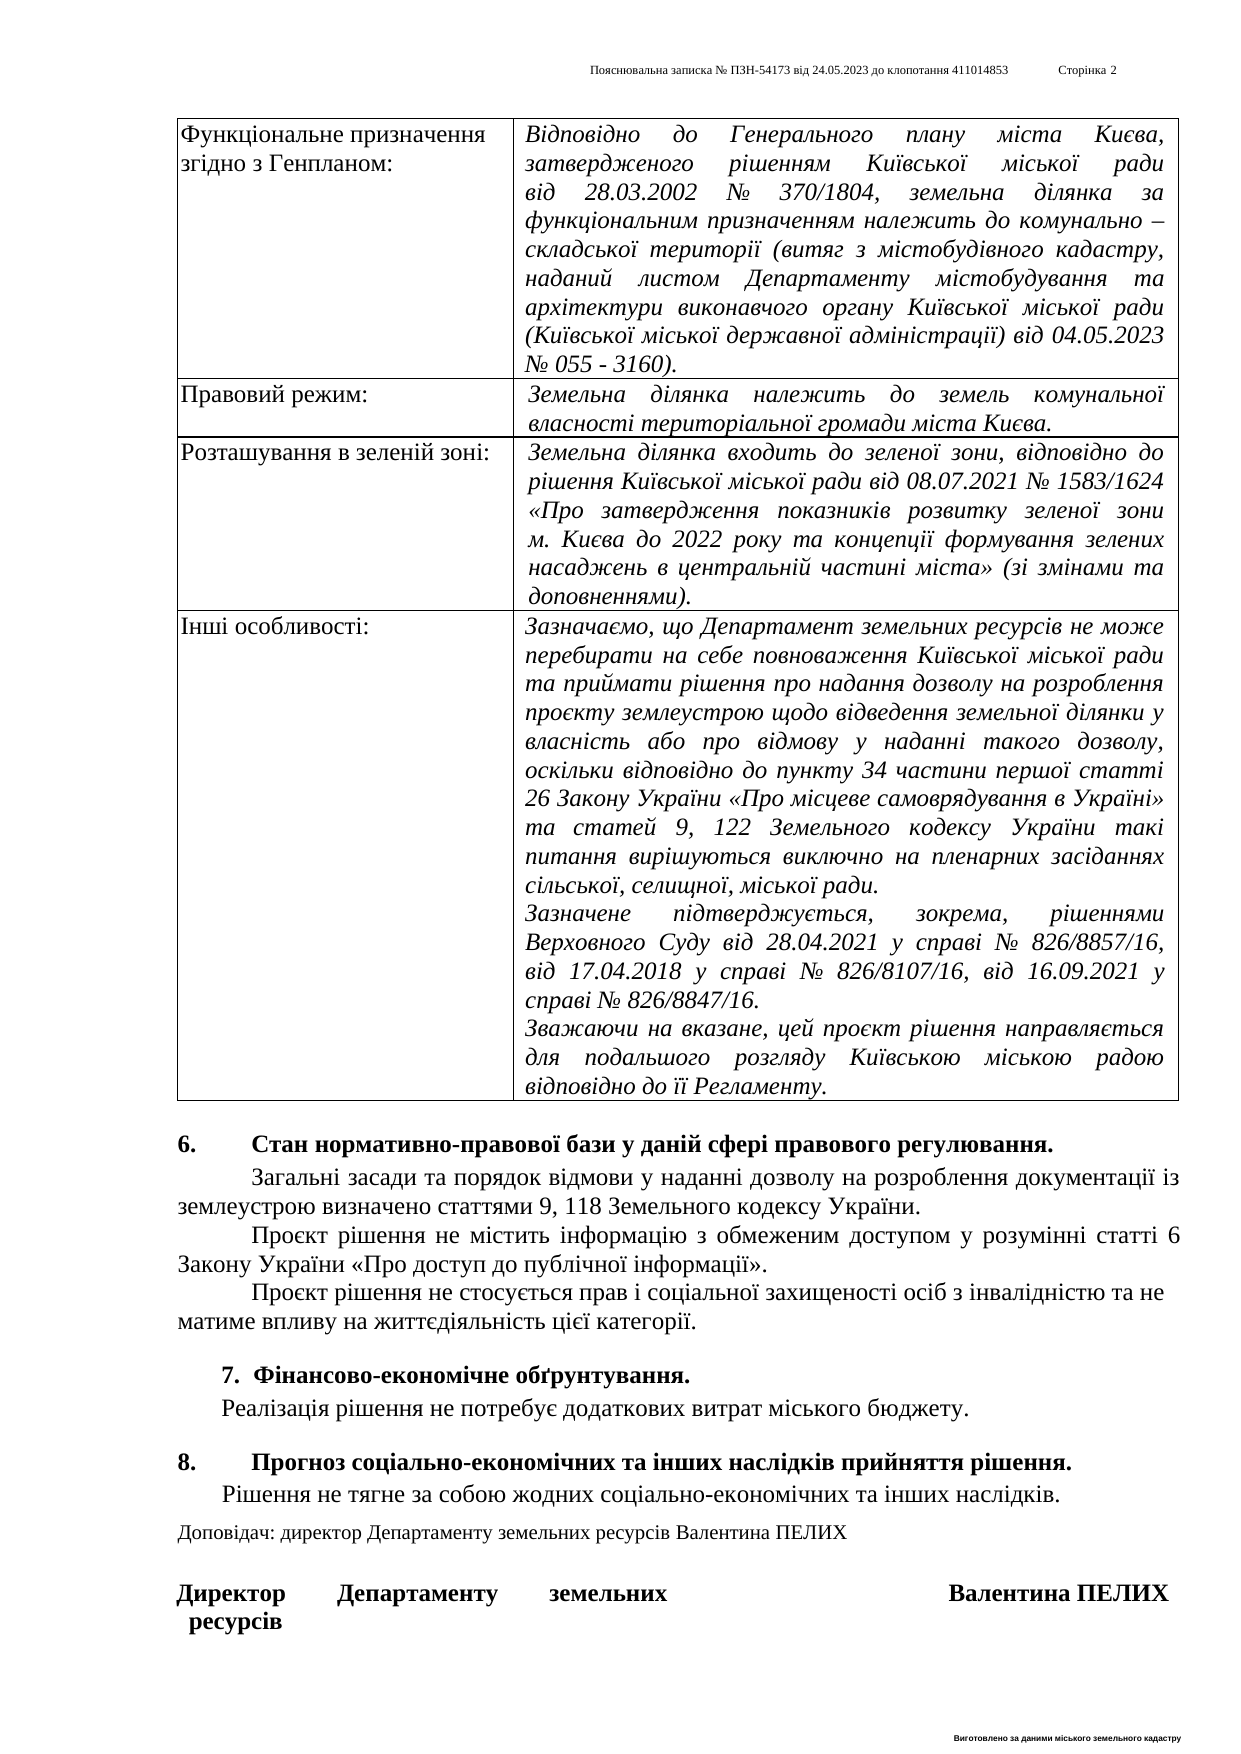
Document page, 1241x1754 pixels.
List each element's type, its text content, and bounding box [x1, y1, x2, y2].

table_cell Відповідно до Генерального плану міста Києва, затвердженого рішенням Київської міської ради від 28.03.2002 № 370/1804, земельна ділянка за функціональним призначенням належить до комунально – складської території (витяг з містобудівного кадастру, наданий листом Департаменту містобудування та архітектури виконавчого органу Київської міської ради (Київської міської державної адміністрації) від 04.05.2023 № 055 - 3160). [514, 119, 1178, 378]
table_header Директор Департаменту земельних ресурсів [177, 1578, 679, 1647]
table_cell Правовий режим: [178, 379, 513, 436]
list Стан нормативно-правової бази у даній сфері правового регулювання. [177, 1129, 1181, 1158]
table_cell Земельна ділянка належить до земель комунальної власності територіальної громади міста Києва. [514, 379, 1178, 436]
table_cell Зазначаємо, що Департамент земельних ресурсів не може перебирати на себе повноваження Київської міської ради та приймати рішення про надання дозволу на розроблення проєкту землеустрою щодо відведення земельної ділянки у власність або про відмову у наданні такого дозволу, оскільки відповідно до пункту 34 частини першої статті 26 Закону України «Про місцеве самоврядування в Україні» та статей 9, 122 Земельного кодексу України такі питання вирішуються виключно на пленарних засіданнях сільської, селищної, міської ради. Зазначене підтверджується, зокрема, рішеннями Верховного Суду від 28.04.2021 у справі № 826/8857/16, від 17.04.2018 у справі № 826/8107/16, від 16.09.2021 у справі № 826/8847/16. Зважаючи на вказане, цей проєкт рішення направляється для подальшого розгляду Київською міською радою відповідно до її Регламенту. [514, 611, 1178, 1100]
text Реалізація рішення не потребує додаткових витрат міського бюджету. [177, 1393, 1181, 1422]
text Проєкт рішення не містить інформацію з обмеженим доступом у розумінні статті 6 Закону України «Про доступ до публічної інформації». [177, 1220, 1181, 1277]
table_cell Розташування в зеленій зоні: [178, 438, 513, 610]
text Загальні засади та порядок відмови у наданні дозволу на розроблення документації із землеустрою визначено статтями 9, 118 Земельного кодексу України. [177, 1162, 1181, 1220]
text Рішення не тягне за собою жодних соціально-економічних та інших наслідків. [222, 1479, 1181, 1508]
table_cell Земельна ділянка входить до зеленої зони, відповідно до рішення Київської міської ради від 08.07.2021 № 1583/1624 «Про затвердження показників розвитку зеленої зони м. Києва до 2022 року та концепції формування зелених насаджень в центральній частині міста» (зі змінами та доповненнями). [514, 438, 1178, 610]
table_header Валентина ПЕЛИХ [679, 1578, 1180, 1647]
table_cell Функціональне призначення згідно з Генпланом: [178, 119, 513, 378]
table_cell Інші особливості: [178, 611, 513, 1100]
text Проєкт рішення не стосується прав і соціальної захищеності осіб з інвалідністю та не матиме впливу на життєдіяльність цієї категорії. [177, 1277, 1181, 1335]
list Прогноз соціально-економічних та інших наслідків прийняття рішення. [177, 1447, 1181, 1475]
text Доповідач: директор Департаменту земельних ресурсів Валентина ПЕЛИХ [177, 1521, 1181, 1544]
list Фінансово-економічне обґрунтування. [177, 1360, 1181, 1389]
